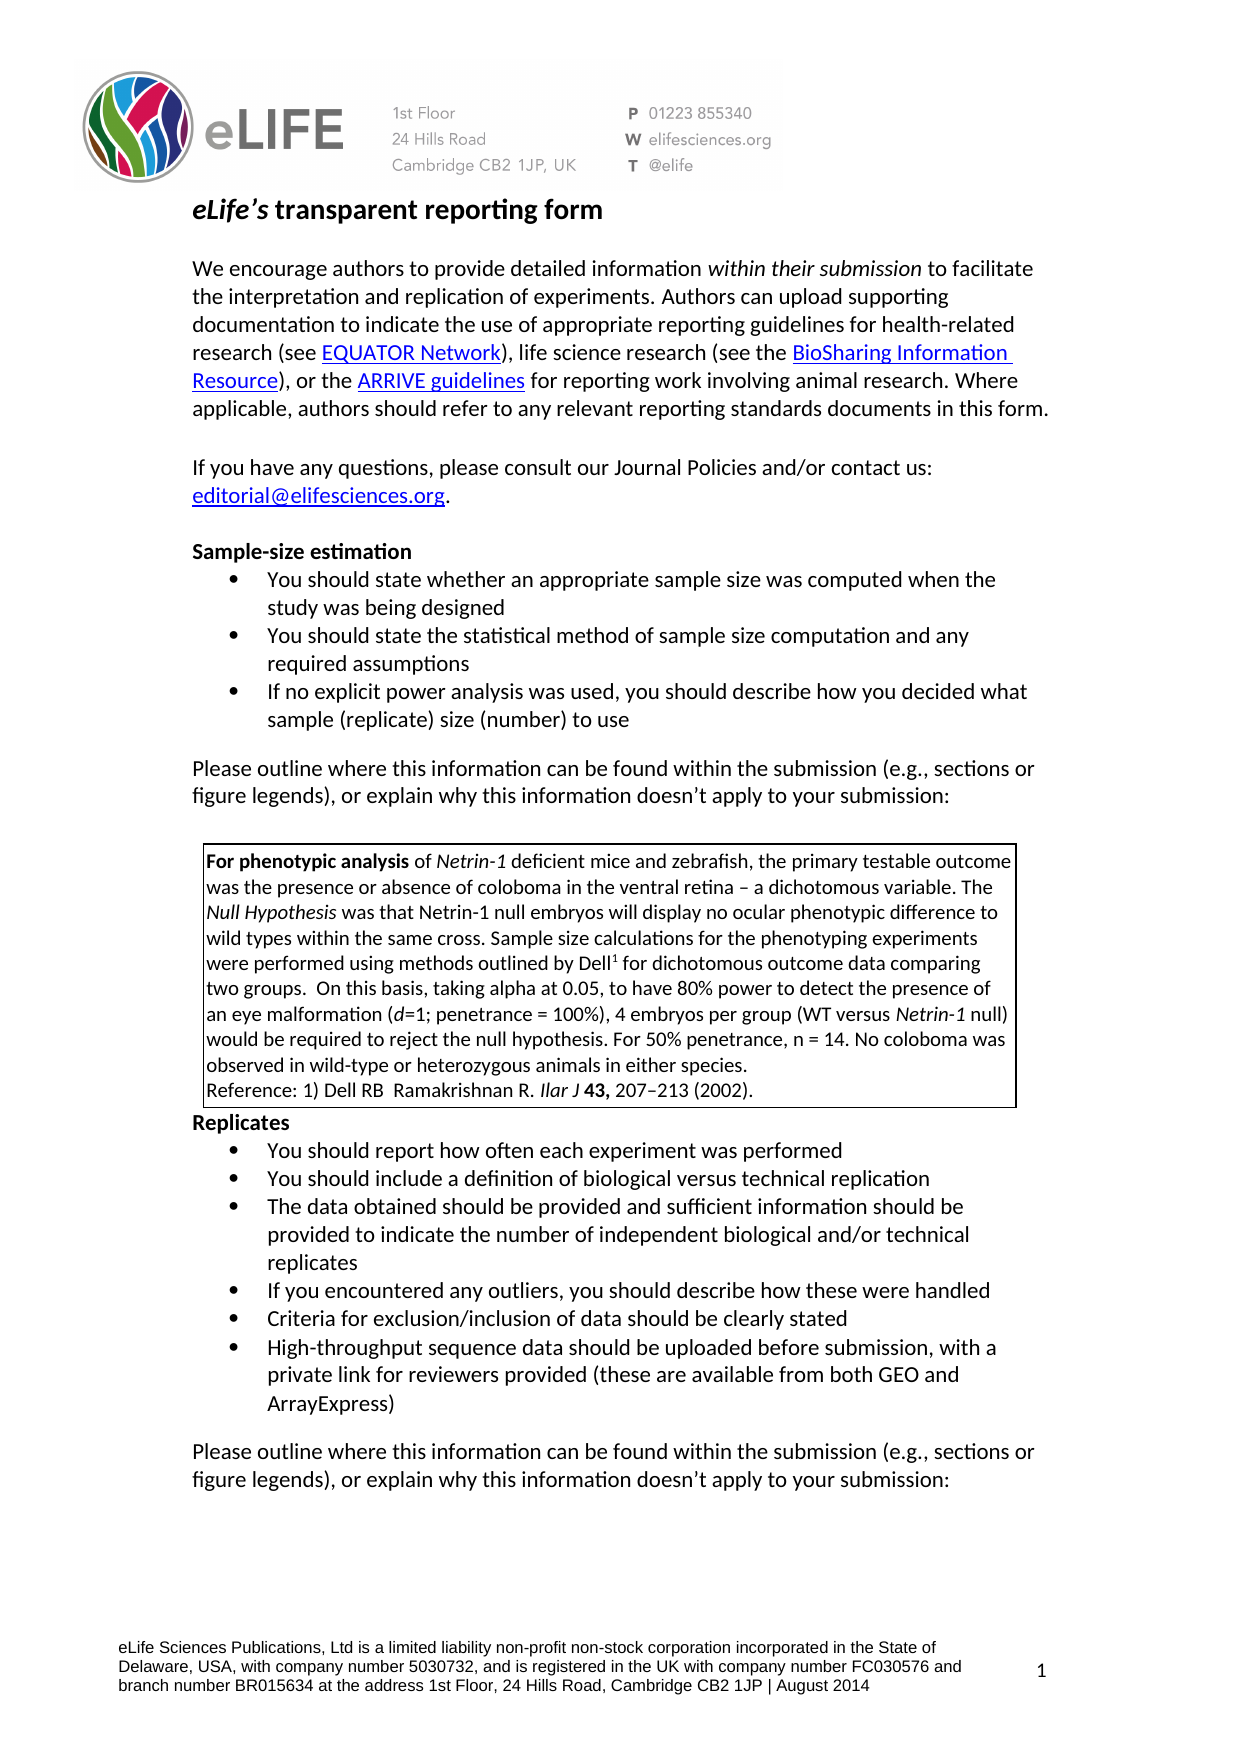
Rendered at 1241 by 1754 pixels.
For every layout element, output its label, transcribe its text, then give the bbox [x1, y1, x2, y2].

list You should state whether an appropriate sample size was computed when the study was being designed [229, 565, 1053, 621]
picture [73, 59, 784, 191]
text Please outline where this information can be found within the submission (e.g., sections or figure legends), or explain why this information doesn’t apply to your submission: [192, 754, 1053, 810]
list The data obtained should be provided and sufficient information should be provided to indicate the number of independent biological and/or technical replicates [229, 1192, 1053, 1277]
text Sample-size estimation [192, 537, 1053, 565]
text For phenotypic analysis of Netrin-1 deficient mice and zebrafish, the primary testable outcome was the presence or absence of coloboma in the ventral retina – a dichotomous variable. The Null Hypothesis was that Netrin-1 null embryos will display no ocular phenotypic difference to wild types within the same cross. Sample size calculations for the phenotyping experiments were performed using methods outlined by Dell1 for dichotomous outcome data comparing two groups. On this basis, taking alpha at 0.05, to have 80% power to detect the presence of an eye malformation (d=1; penetrance = 100%), 4 embryos per group (WT versus Netrin-1 null) would be required to reject the null hypothesis. For 50% penetrance, n = 14. No coloboma was observed in wild-type or heterozygous animals in either species. [204, 846, 1015, 1077]
text Reference: 1) Dell RB Ramakrishnan R. Ilar J 43, 207–213 (2002). [204, 1077, 1015, 1105]
list You should state the statistical method of sample size computation and any required assumptions [229, 621, 1053, 677]
list You should include a definition of biological versus technical replication [229, 1164, 1053, 1192]
list High-throughput sequence data should be uploaded before submission, with a private link for reviewers provided (these are available from both GEO and ArrayExpress) [229, 1333, 1053, 1417]
list You should report how often each experiment was performed [229, 1136, 1053, 1164]
text Please outline where this information can be found within the submission (e.g., sections or figure legends), or explain why this information doesn’t apply to your submission: [192, 1437, 1053, 1493]
text Replicates [192, 838, 1053, 1136]
list Criteria for exclusion/inclusion of data should be clearly stated [229, 1304, 1053, 1333]
text If you have any questions, please consult our Journal Policies and/or contact us: editorial@elifesciences.org. [192, 453, 1053, 509]
list If you encountered any outliers, you should describe how these were handled [229, 1277, 1053, 1304]
list If no explicit power analysis was used, you should describe how you decided what sample (replicate) size (number) to use [229, 677, 1053, 733]
text We encourage authors to provide detailed information within their submission to facilitate the interpretation and replication of experiments. Authors can upload supporting documentation to indicate the use of appropriate reporting guidelines for health-related research (see EQUATOR Network), life science research (see the BioSharing Information Resource), or the ARRIVE guidelines for reporting work involving animal research. Where applicable, authors should refer to any relevant reporting standards documents in this form. [192, 254, 1053, 423]
text eLife’s transparent reporting form [192, 191, 1053, 226]
